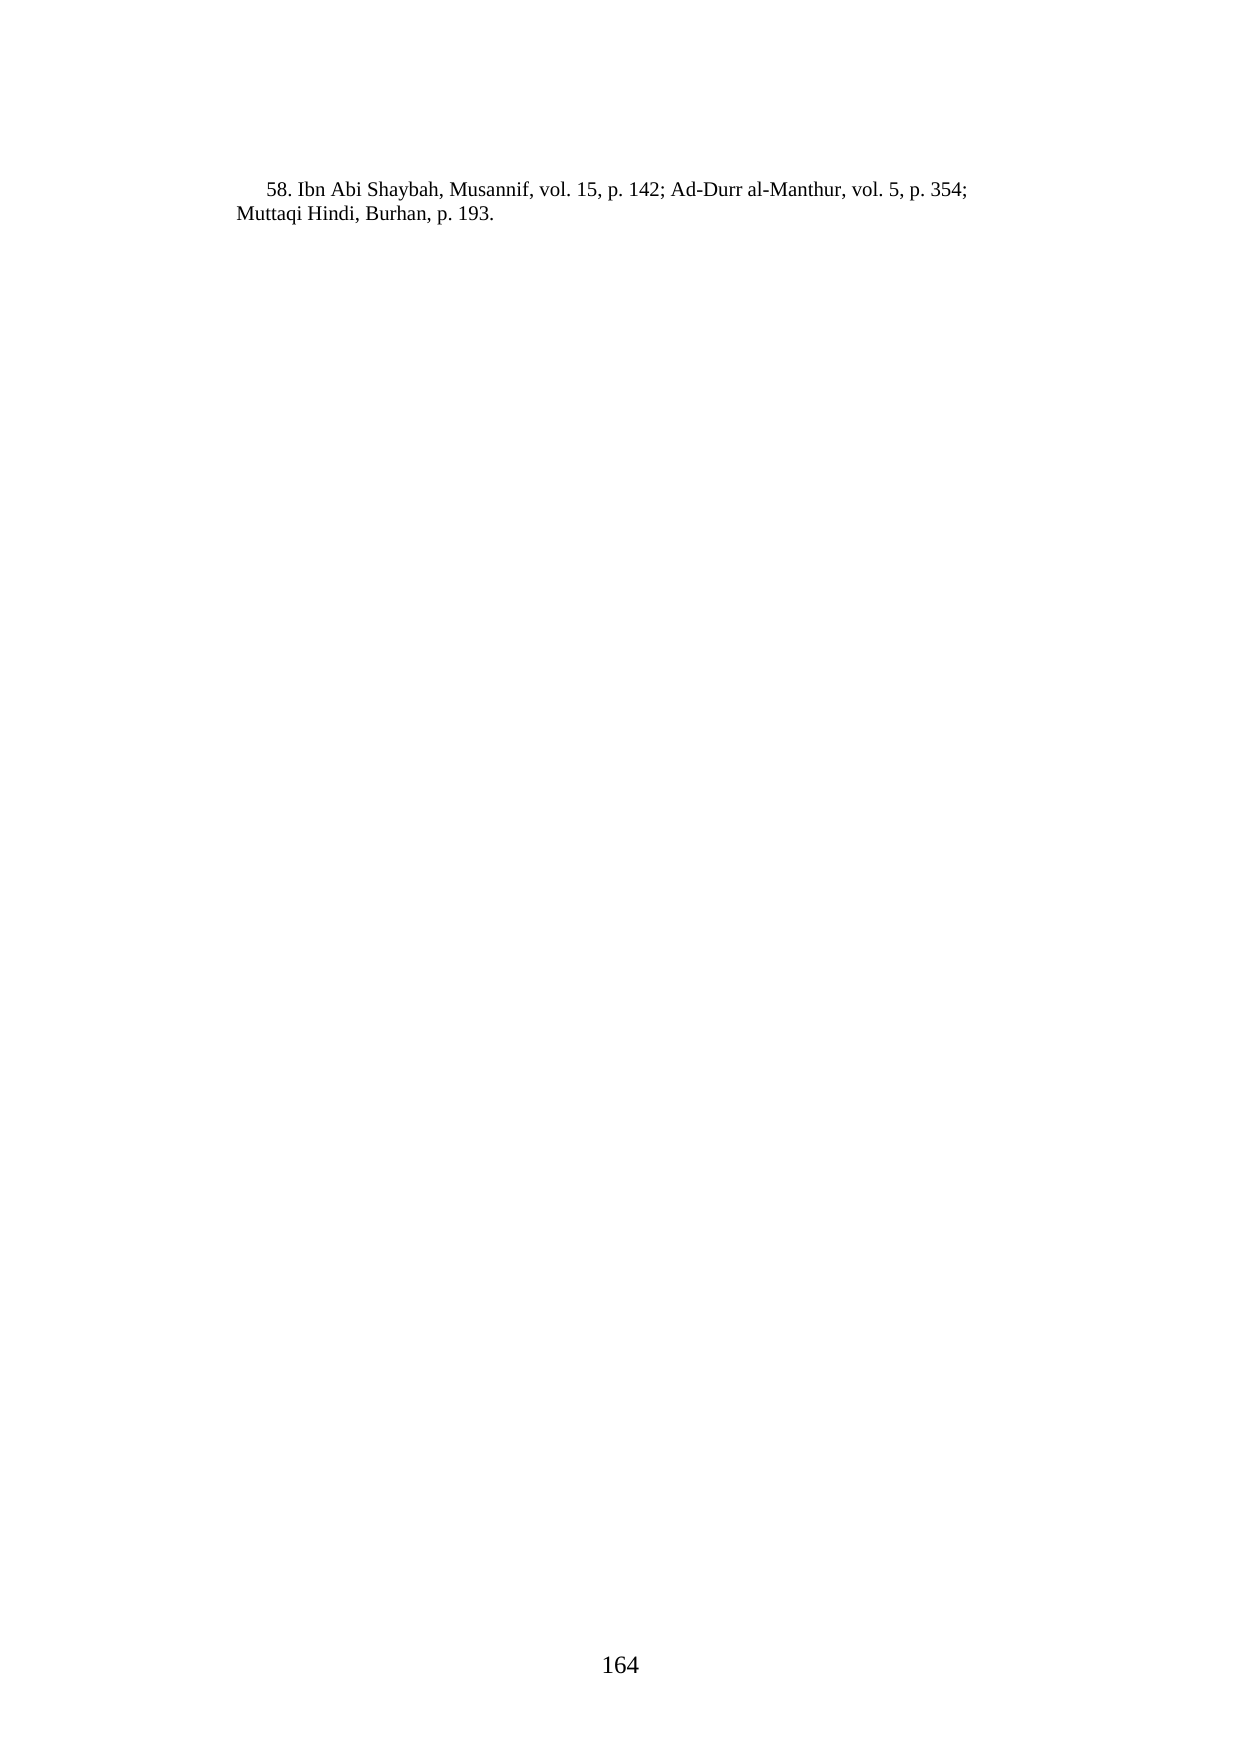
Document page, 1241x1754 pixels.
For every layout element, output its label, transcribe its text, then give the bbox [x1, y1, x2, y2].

text 58. Ibn Abi Shaybah, Musannif, vol. 15, p. 142; Ad-Durr al-Manthur, vol. 5, p. 354; Muttaqi Hindi, Burhan, p. 193. [236, 177, 1004, 225]
